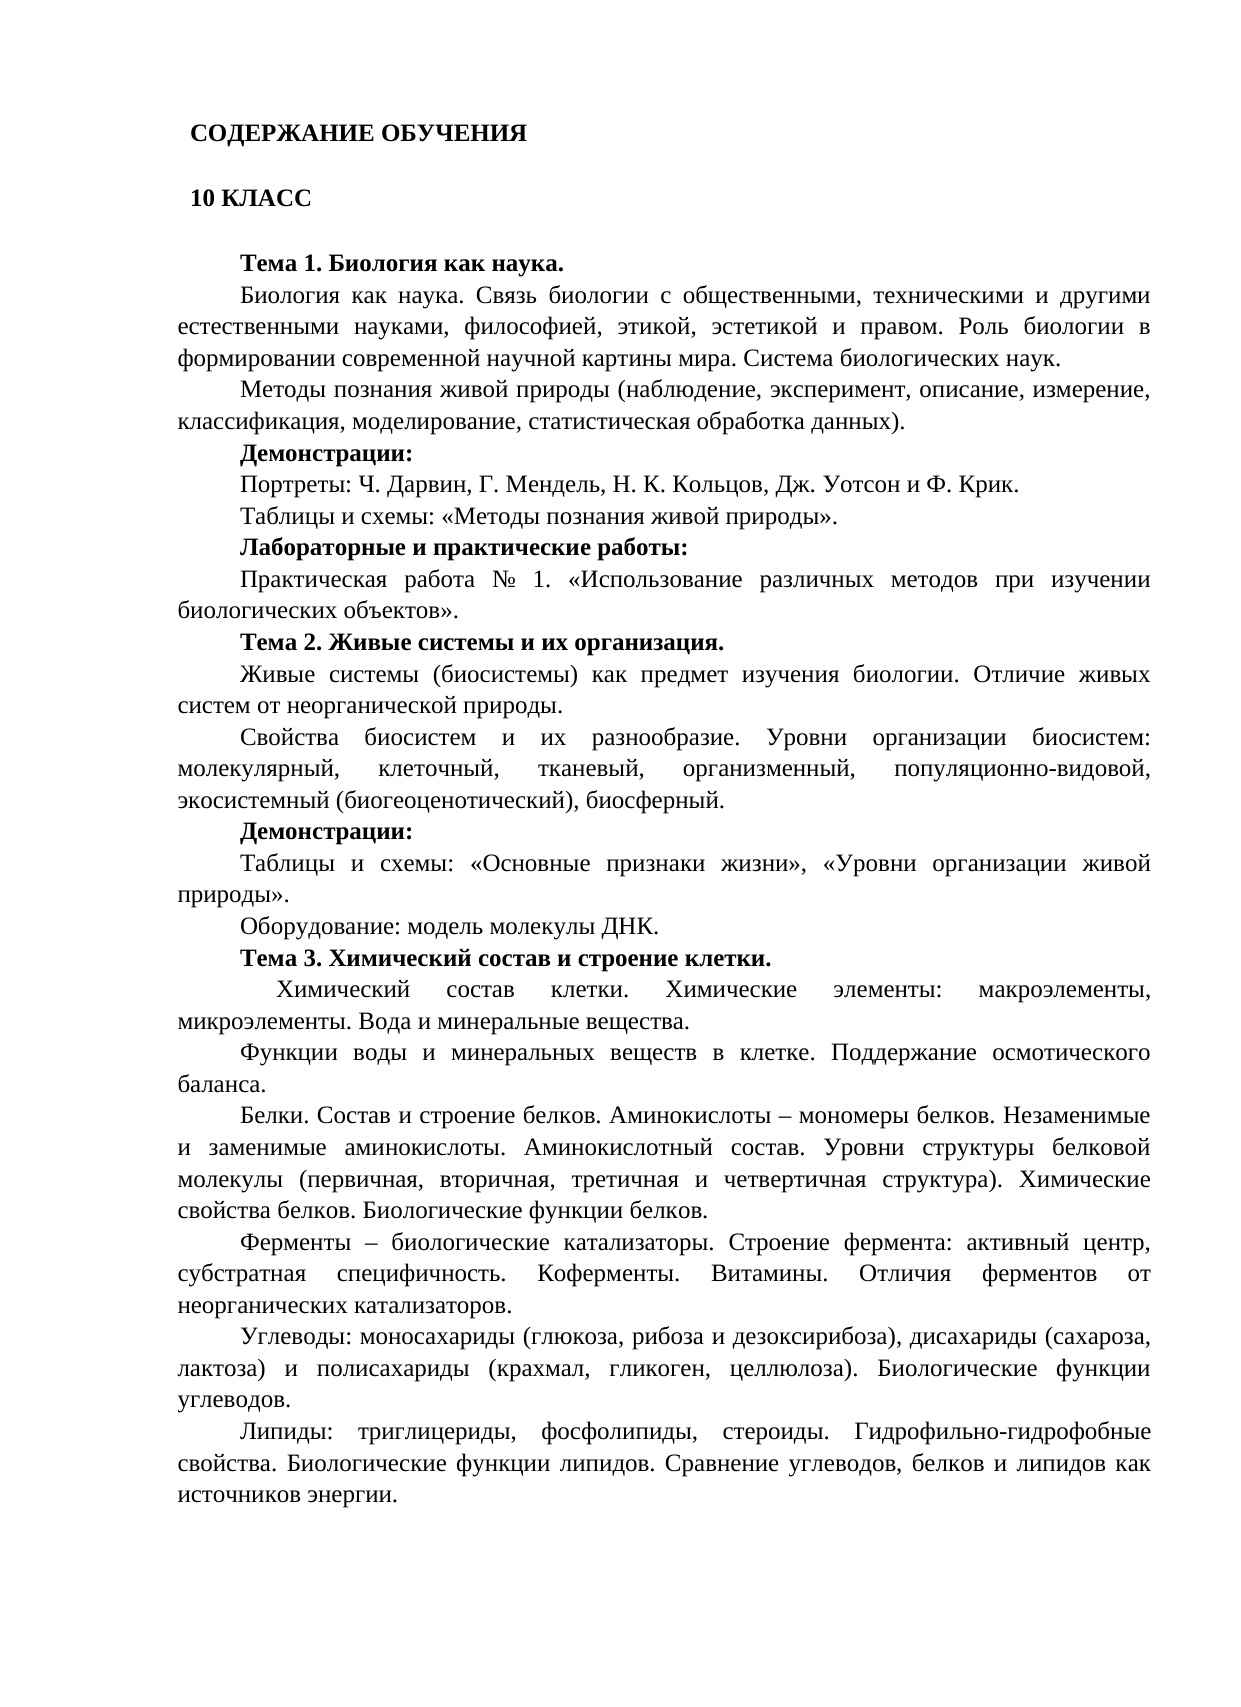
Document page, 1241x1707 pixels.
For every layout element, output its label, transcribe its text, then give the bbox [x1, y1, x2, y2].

text Химический состав клетки. Химические элементы: макроэлементы, микроэлементы. Вода и минеральные вещества. [177, 974, 1152, 1034]
text Свойства биосистем и их разнообразие. Уровни организации биосистем: молекулярный, клеточный, тканевый, организменный, популяционно-видовой, экосистемный (биогеоценотический), биосферный. [177, 722, 1152, 814]
text 10 КЛАСС [190, 183, 1152, 212]
text Лабораторные и практические работы: [177, 532, 1152, 561]
text Оборудование: модель молекулы ДНК. [177, 911, 1152, 940]
text Методы познания живой природы (наблюдение, эксперимент, описание, измерение, классификация, моделирование, статистическая обработка данных). [177, 374, 1152, 435]
text СОДЕРЖАНИЕ ОБУЧЕНИЯ [190, 118, 1152, 147]
text Биология как наука. Связь биологии с общественными, техническими и другими естественными науками, философией, этикой, эстетикой и правом. Роль биологии в формировании современной научной картины мира. Система биологических наук. [177, 280, 1152, 372]
text Белки. Состав и строение белков. Аминокислоты – мономеры белков. Незаменимые и заменимые аминокислоты. Аминокислотный состав. Уровни структуры белковой молекулы (первичная, вторичная, третичная и четвертичная структура). Химические свойства белков. Биологические функции белков. [177, 1101, 1152, 1224]
text Практическая работа № 1. «Использование различных методов при изучении биологических объектов». [177, 564, 1152, 624]
text Липиды: триглицериды, фосфолипиды, стероиды. Гидрофильно-гидрофобные свойства. Биологические функции липидов. Сравнение углеводов, белков и липидов как источников энергии. [177, 1416, 1152, 1508]
text Тема 3. Химический состав и строение клетки. [177, 943, 1152, 971]
text Таблицы и схемы: «Методы познания живой природы». [177, 501, 1152, 529]
text Живые системы (биосистемы) как предмет изучения биологии. Отличие живых систем от неорганической природы. [177, 659, 1152, 719]
text Демонстрации: [177, 438, 1152, 466]
text Тема 1. Биология как наука. [177, 248, 1152, 277]
text Ферменты – биологические катализаторы. Строение фермента: активный центр, субстратная специфичность. Коферменты. Витамины. Отличия ферментов от неорганических катализаторов. [177, 1227, 1152, 1319]
text Портреты: Ч. Дарвин, Г. Мендель, Н. К. Кольцов, Дж. Уотсон и Ф. Крик. [177, 469, 1152, 498]
text Функции воды и минеральных веществ в клетке. Поддержание осмотического баланса. [177, 1037, 1152, 1098]
text Углеводы: моносахариды (глюкоза, рибоза и дезоксирибоза), дисахариды (сахароза, лактоза) и полисахариды (крахмал, гликоген, целлюлоза). Биологические функции углеводов. [177, 1321, 1152, 1413]
text Тема 2. Живые системы и их организация. [177, 627, 1152, 656]
text Таблицы и схемы: «Основные признаки жизни», «Уровни организации живой природы». [177, 848, 1152, 908]
text Демонстрации: [177, 816, 1152, 845]
